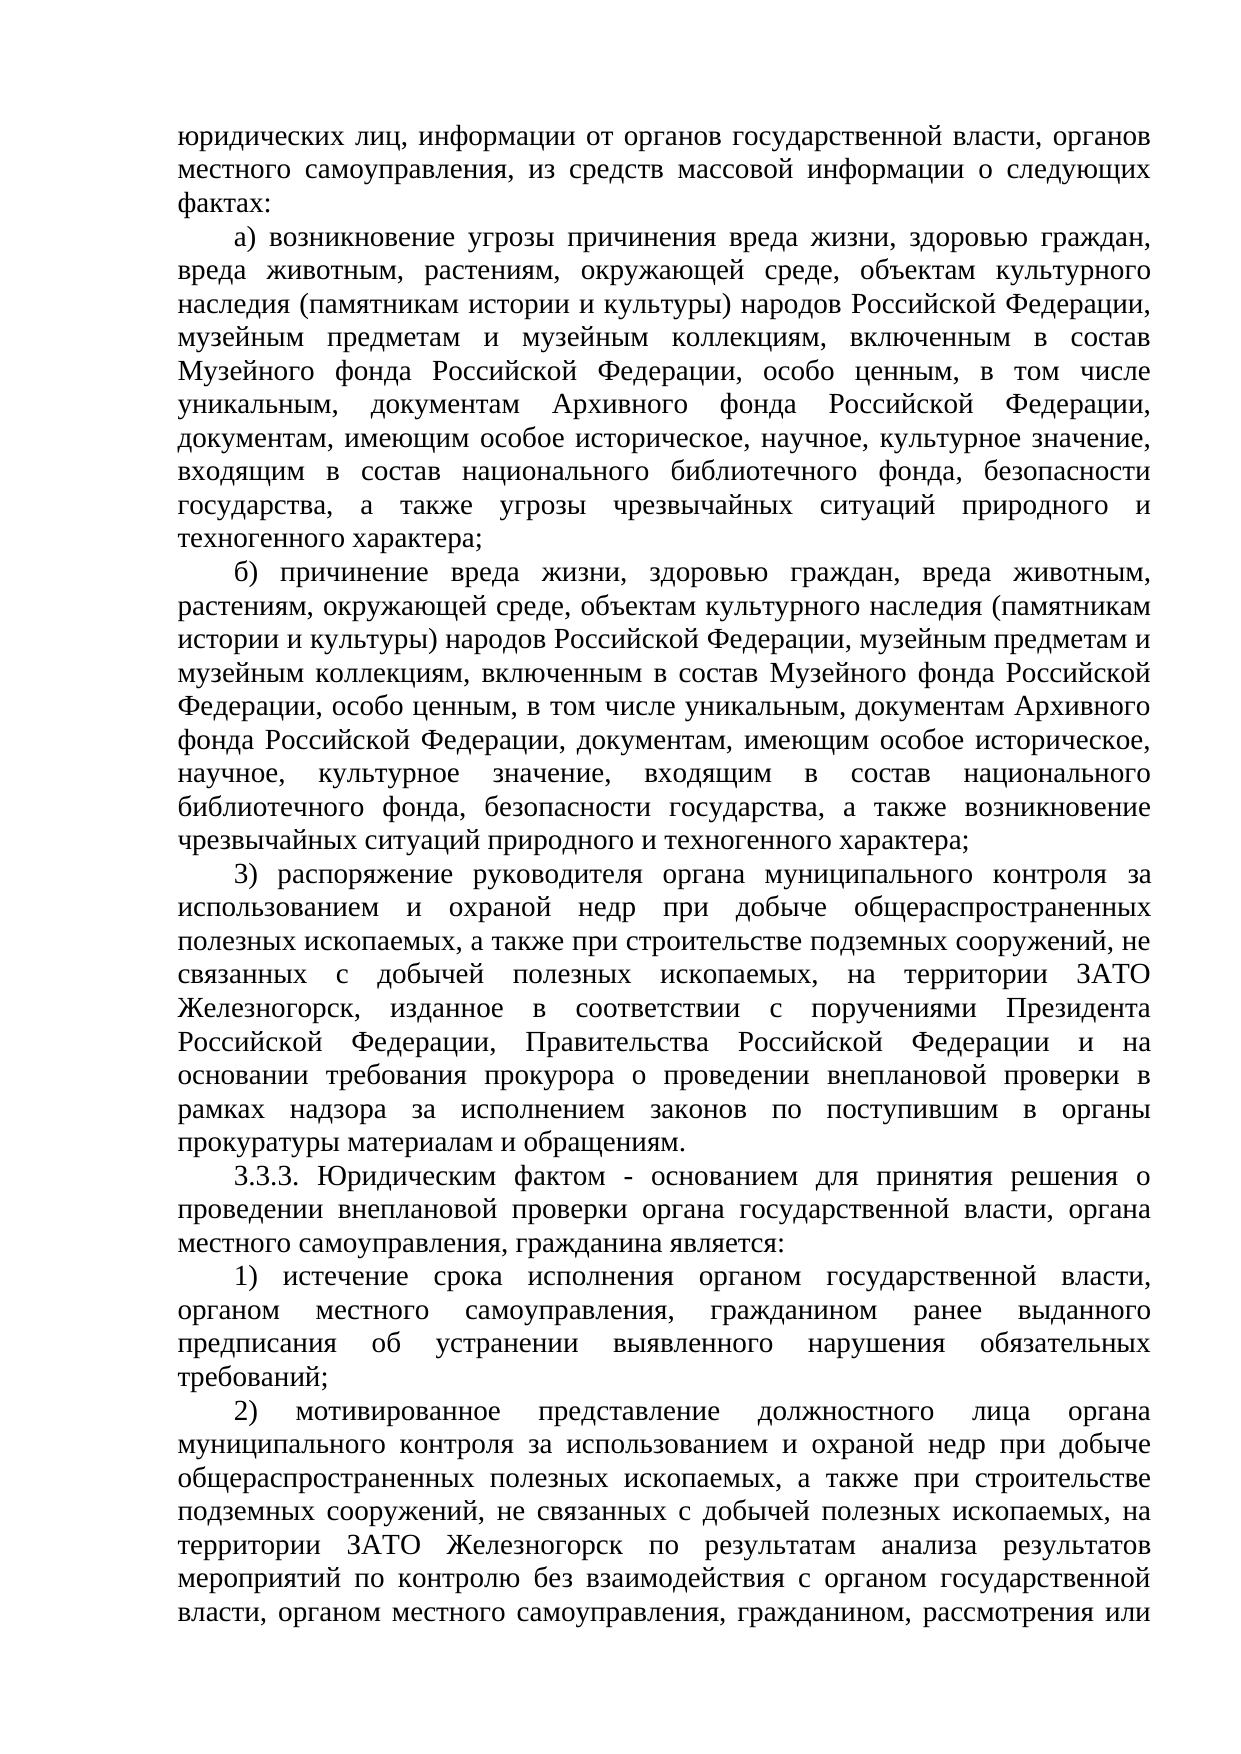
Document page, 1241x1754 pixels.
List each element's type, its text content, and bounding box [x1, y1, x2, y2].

text 3.3.3. Юридическим фактом - основанием для принятия решения о проведении внеплановой проверки органа государственной власти, органа местного самоуправления, гражданина является: [177, 1158, 1152, 1258]
text 1) истечение срока исполнения органом государственной власти, органом местного самоуправления, гражданином ранее выданного предписания об устранении выявленного нарушения обязательных требований; [177, 1258, 1152, 1393]
text а) возникновение угрозы причинения вреда жизни, здоровью граждан, вреда животным, растениям, окружающей среде, объектам культурного наследия (памятникам истории и культуры) народов Российской Федерации, музейным предметам и музейным коллекциям, включенным в состав Музейного фонда Российской Федерации, особо ценным, в том числе уникальным, документам Архивного фонда Российской Федерации, документам, имеющим особое историческое, научное, культурное значение, входящим в состав национального библиотечного фонда, безопасности государства, а также угрозы чрезвычайных ситуаций природного и техногенного характера; [177, 219, 1152, 554]
text б) причинение вреда жизни, здоровью граждан, вреда животным, растениям, окружающей среде, объектам культурного наследия (памятникам истории и культуры) народов Российской Федерации, музейным предметам и музейным коллекциям, включенным в состав Музейного фонда Российской Федерации, особо ценным, в том числе уникальным, документам Архивного фонда Российской Федерации, документам, имеющим особое историческое, научное, культурное значение, входящим в состав национального библиотечного фонда, безопасности государства, а также возникновение чрезвычайных ситуаций природного и техногенного характера; [177, 554, 1152, 856]
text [177, 118, 1152, 219]
text 3) распоряжение руководителя органа муниципального контроля за использованием и охраной недр при добыче общераспространенных полезных ископаемых, а также при строительстве подземных сооружений, не связанных с добычей полезных ископаемых, на территории ЗАТО Железногорск, изданное в соответствии с поручениями Президента Российской Федерации, Правительства Российской Федерации и на основании требования прокурора о проведении внеплановой проверки в рамках надзора за исполнением законов по поступившим в органы прокуратуры материалам и обращениям. [177, 856, 1152, 1158]
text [177, 1393, 1152, 1627]
